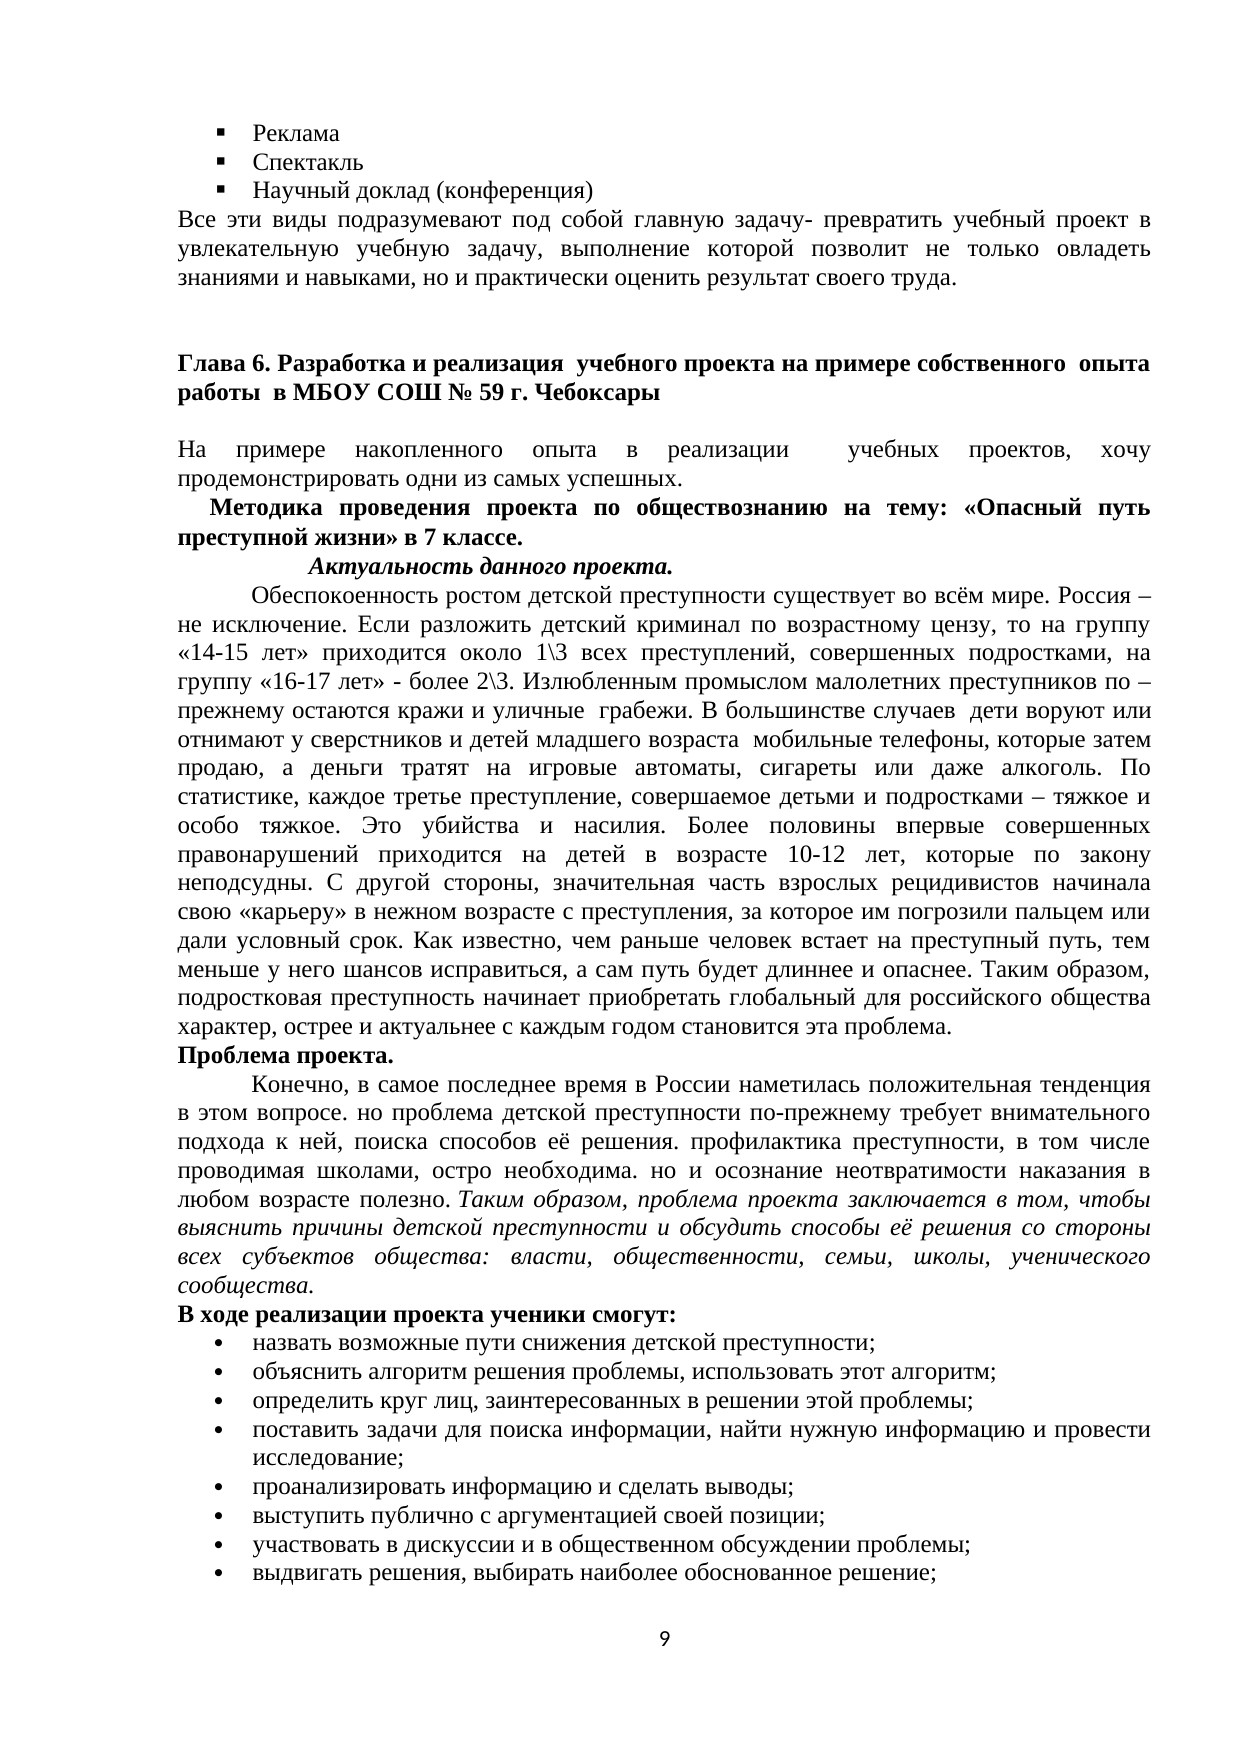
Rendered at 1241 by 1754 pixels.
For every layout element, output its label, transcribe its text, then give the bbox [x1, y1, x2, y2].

list объяснить алгоритм решения проблемы, использовать этот алгоритм; [215, 1356, 1152, 1385]
list выдвигать решения, выбирать наиболее обоснованное решение; [215, 1557, 1152, 1586]
list Научный доклад (конференция) [215, 176, 1152, 204]
text В ходе реализации проекта ученики смогут: [177, 1299, 1152, 1327]
list Спектакль [215, 147, 1152, 176]
text Обеспокоенность ростом детской преступности существует во всём мире. Россия – не исключение. Если разложить детский криминал по возрастному цензу, то на группу «14-15 лет» приходится около 1\3 всех преступлений, совершенных подростками, на группу «16-17 лет» - более 2\3. Излюбленным промыслом малолетних преступников по – прежнему остаются кражи и уличные грабежи. В большинстве случаев дети воруют или отнимают у сверстников и детей младшего возраста мобильные телефоны, которые затем продаю, а деньги тратят на игровые автоматы, сигареты или даже алкоголь. По статистике, каждое третье преступление, совершаемое детьми и подростками – тяжкое и особо тяжкое. Это убийства и насилия. Более половины впервые совершенных правонарушений приходится на детей в возрасте 10-12 лет, которые по закону неподсудны. С другой стороны, значительная часть взрослых рецидивистов начинала свою «карьеру» в нежном возрасте с преступления, за которое им погрозили пальцем или дали условный срок. Как известно, чем раньше человек встает на преступный путь, тем меньше у него шансов исправиться, а сам путь будет длиннее и опаснее. Таким образом, подростковая преступность начинает приобретать глобальный для российского общества характер, острее и актуальнее с каждым годом становится эта проблема. [177, 580, 1152, 1040]
text Все эти виды подразумевают под собой главную задачу- превратить учебный проект в увлекательную учебную задачу, выполнение которой позволит не только овладеть знаниями и навыками, но и практически оценить результат своего труда. [177, 204, 1152, 291]
list определить круг лиц, заинтересованных в решении этой проблемы; [215, 1385, 1152, 1414]
list выступить публично с аргументацией своей позиции; [215, 1500, 1152, 1529]
list проанализировать информацию и сделать выводы; [215, 1471, 1152, 1500]
text Конечно, в самое последнее время в России наметилась положительная тенденция в этом вопросе. но проблема детской преступности по-прежнему требует внимательного подхода к ней, поиска способов её решения. профилактика преступности, в том числе проводимая школами, остро необходима. но и осознание неотвратимости наказания в любом возрасте полезно. Таким образом, проблема проекта заключается в том, чтобы выяснить причины детской преступности и обсудить способы её решения со стороны всех субъектов общества: власти, общественности, семьи, школы, ученического сообщества. [177, 1069, 1152, 1299]
list участвовать в дискуссии и в общественном обсуждении проблемы; [215, 1529, 1152, 1557]
text На примере накопленного опыта в реализации учебных проектов, хочу продемонстрировать одни из самых успешных. [177, 434, 1152, 492]
list поставить задачи для поиска информации, найти нужную информацию и провести исследование; [215, 1414, 1152, 1471]
list Реклама [215, 118, 1152, 147]
text Методика проведения проекта по обществознанию на тему: «Опасный путь преступной жизни» в 7 классе. [177, 492, 1152, 551]
text Проблема проекта. [177, 1040, 1152, 1069]
text Глава 6. Разработка и реализация учебного проекта на примере собственного опыта работы в МБОУ СОШ № 59 г. Чебоксары [177, 348, 1152, 406]
text Актуальность данного проекта. [177, 551, 1152, 580]
list назвать возможные пути снижения детской преступности; [215, 1327, 1152, 1356]
